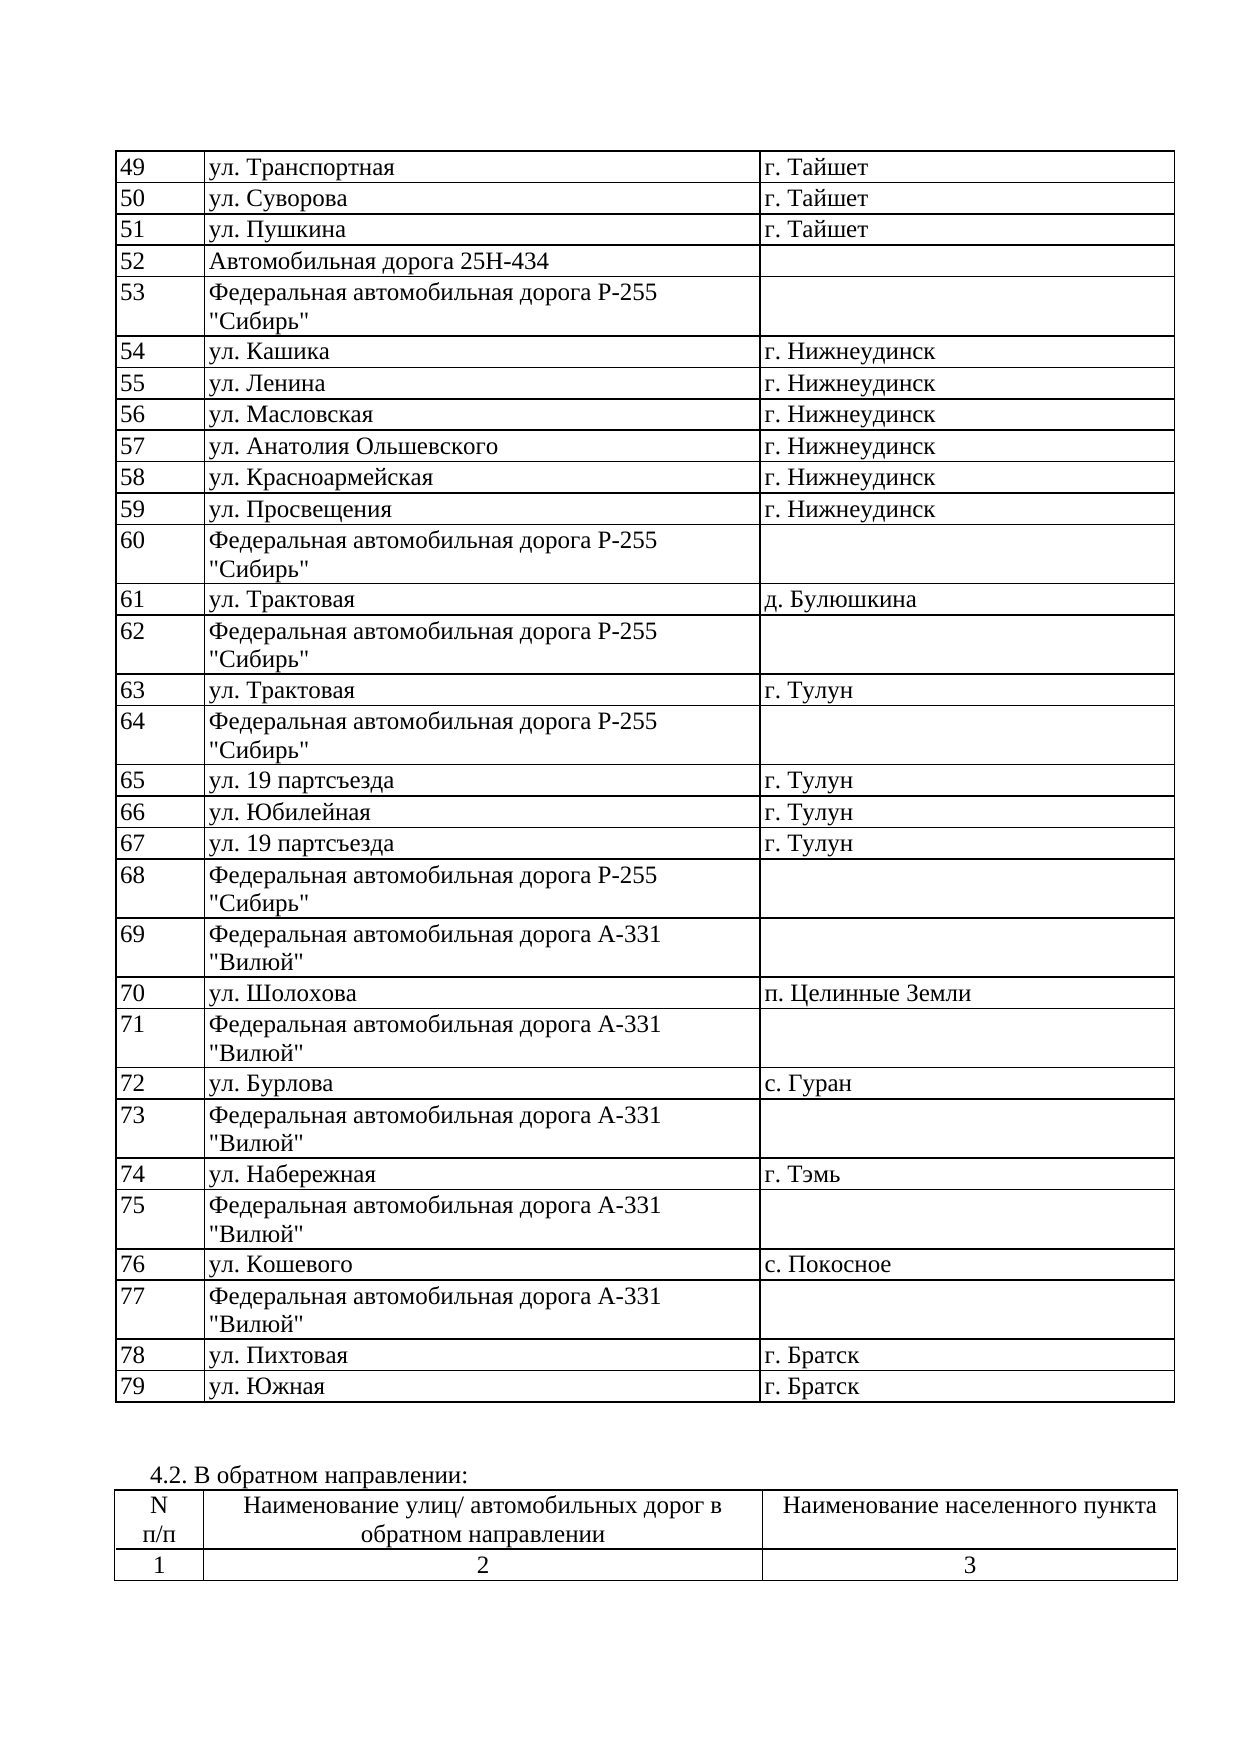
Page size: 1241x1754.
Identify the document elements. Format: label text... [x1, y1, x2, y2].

table_cell ул. Транспортная [205, 152, 759, 181]
table_cell 60 [117, 525, 204, 583]
table_cell 79 [117, 1371, 204, 1401]
table_cell 70 [117, 978, 204, 1008]
table_cell ул. Кошевого [205, 1250, 759, 1279]
table_cell 2 [204, 1550, 762, 1579]
table_cell 76 [117, 1250, 204, 1279]
table_cell Федеральная автомобильная дорога Р-255 "Сибирь" [205, 860, 759, 917]
table_cell 52 [117, 246, 204, 276]
table_cell ул. Суворова [205, 183, 759, 213]
table_cell г. Братск [761, 1371, 1174, 1401]
table_cell 61 [117, 584, 204, 614]
table_cell г. Тулун [761, 675, 1174, 705]
table_cell 54 [117, 337, 204, 366]
table_cell [761, 1281, 1174, 1338]
table_cell Федеральная автомобильная дорога А-331 "Вилюй" [205, 1190, 759, 1248]
table_cell 67 [117, 828, 204, 858]
table_cell ул. Пихтовая [205, 1340, 759, 1370]
table_cell 64 [117, 706, 204, 764]
table_cell [761, 860, 1174, 917]
table_cell 50 [117, 183, 204, 213]
table_cell Федеральная автомобильная дорога А-331 "Вилюй" [205, 1281, 759, 1338]
table_cell [761, 616, 1174, 673]
table_header Наименование улиц/ автомобильных дорог в обратном направлении [204, 1491, 762, 1548]
table_cell 56 [117, 400, 204, 429]
table_cell 73 [117, 1100, 204, 1157]
table_cell 3 [763, 1548, 1177, 1579]
table_cell 57 [117, 431, 204, 461]
text 4.2. В обратном направлении: [150, 1460, 1090, 1489]
table_cell 75 [117, 1190, 204, 1248]
table_header Наименование населенного пункта [763, 1491, 1177, 1548]
table_cell [761, 277, 1174, 335]
table_cell г. Тайшет [761, 215, 1174, 244]
table_cell [761, 525, 1174, 583]
table_cell ул. Набережная [205, 1159, 759, 1189]
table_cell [205, 277, 759, 335]
table_cell ул. Ленина [205, 368, 759, 398]
table_cell 74 [117, 1159, 204, 1189]
table_cell ул. Кашика [205, 337, 759, 366]
table_cell 59 [117, 494, 204, 524]
table_cell ул. Просвещения [205, 494, 759, 524]
table_cell 71 [117, 1009, 204, 1067]
table_cell г. Нижнеудинск [761, 494, 1174, 524]
table_cell ул. Трактовая [205, 584, 759, 614]
table_cell с. Гуран [761, 1068, 1174, 1098]
table_cell 78 [117, 1340, 204, 1370]
table_cell 65 [117, 765, 204, 795]
table_cell 1 [115, 1549, 203, 1579]
table_cell ул. Пушкина [205, 215, 759, 244]
table_cell ул. 19 партсъезда [205, 828, 759, 858]
table_cell 62 [117, 616, 204, 673]
table_cell ул. Юбилейная [205, 797, 759, 827]
table_cell Федеральная автомобильная дорога А-331 "Вилюй" [205, 1100, 759, 1157]
table_cell Федеральная автомобильная дорога А-331 "Вилюй" [205, 1009, 759, 1067]
table_cell 68 [117, 860, 204, 917]
table_cell с. Покосное [761, 1250, 1174, 1279]
table_cell 58 [117, 462, 204, 492]
table_cell 53 [117, 277, 204, 335]
table_cell г. Тэмь [761, 1159, 1174, 1189]
table_cell 63 [117, 675, 204, 705]
table_cell ул. Масловская [205, 400, 759, 429]
table_cell г. Нижнеудинск [761, 431, 1174, 461]
table_cell г. Тайшет [761, 183, 1174, 213]
table_cell ул. Трактовая [205, 675, 759, 705]
table_cell 49 [117, 152, 204, 181]
table_cell [761, 1190, 1174, 1248]
table_cell Федеральная автомобильная дорога Р-255 "Сибирь" [205, 525, 759, 583]
table_cell Федеральная автомобильная дорога А-331 "Вилюй" [205, 919, 759, 976]
table_cell [761, 919, 1174, 976]
table_cell 77 [117, 1281, 204, 1338]
table_header N п/п [115, 1491, 203, 1548]
table_cell г. Нижнеудинск [761, 368, 1174, 398]
table_cell г. Нижнеудинск [761, 400, 1174, 429]
table_cell г. Тулун [761, 797, 1174, 827]
table_cell ул. Бурлова [205, 1068, 759, 1098]
table_cell г. Тулун [761, 828, 1174, 858]
table_cell д. Булюшкина [761, 584, 1174, 614]
table_cell 55 [117, 368, 204, 398]
table_cell [761, 246, 1174, 276]
table_cell г. Нижнеудинск [761, 462, 1174, 492]
table_cell ул. Анатолия Ольшевского [205, 431, 759, 461]
table_cell Федеральная автомобильная дорога Р-255 "Сибирь" [205, 616, 759, 673]
table_cell [761, 706, 1174, 764]
table_cell ул. 19 партсъезда [205, 765, 759, 795]
table_cell [761, 1009, 1174, 1067]
table_cell ул. Красноармейская [205, 462, 759, 492]
table_cell ул. Южная [205, 1371, 759, 1401]
table_cell 69 [117, 919, 204, 976]
table_cell 66 [117, 797, 204, 827]
table_cell [761, 1100, 1174, 1157]
table_cell Федеральная автомобильная дорога Р-255 "Сибирь" [205, 706, 759, 764]
table_cell Автомобильная дорога 25Н-434 [205, 246, 759, 276]
table_cell 51 [117, 215, 204, 244]
table_cell г. Тулун [761, 765, 1174, 795]
table_cell 72 [117, 1068, 204, 1098]
table_cell г. Братск [761, 1340, 1174, 1370]
table_cell г. Нижнеудинск [761, 337, 1174, 366]
table_cell г. Тайшет [761, 152, 1174, 181]
table_cell п. Целинные Земли [761, 978, 1174, 1008]
table_cell ул. Шолохова [205, 978, 759, 1008]
